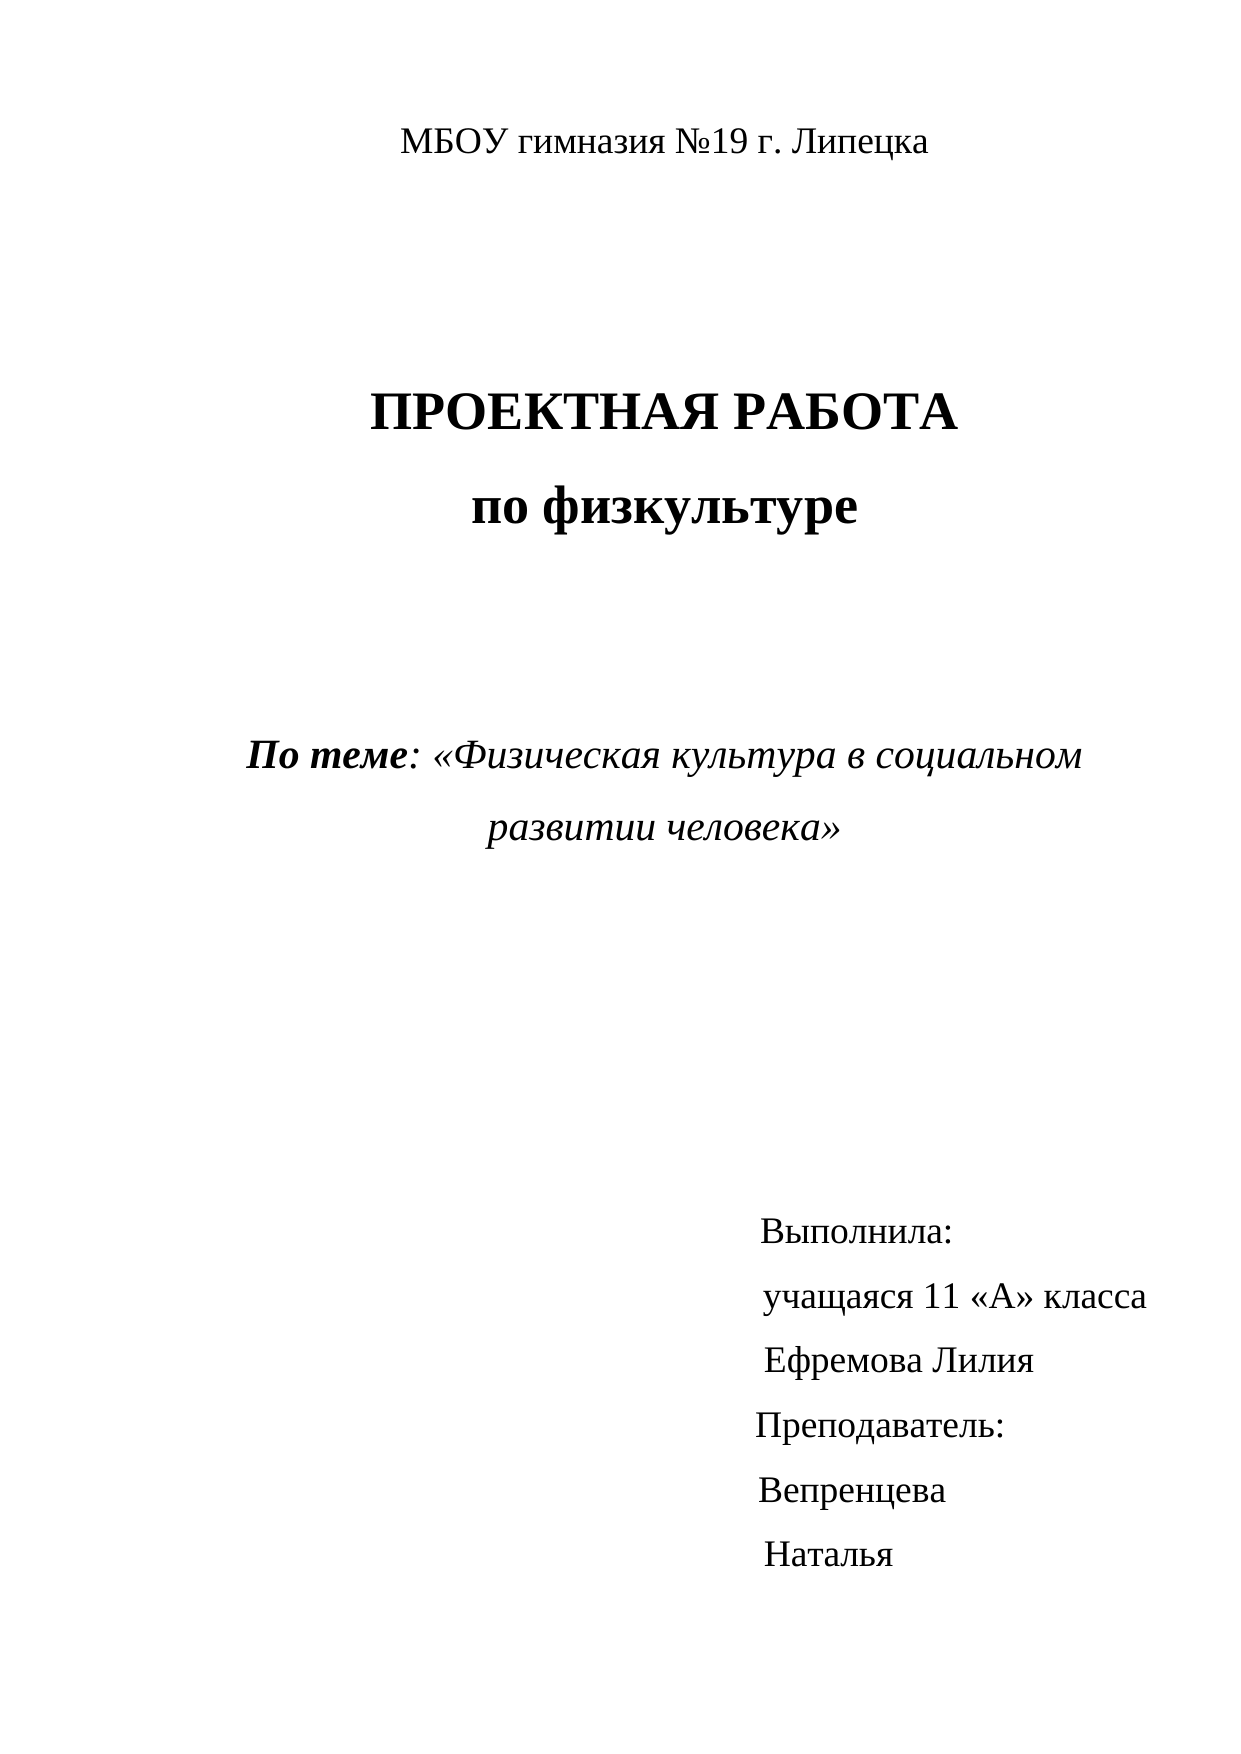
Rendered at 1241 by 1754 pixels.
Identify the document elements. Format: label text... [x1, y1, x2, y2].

text МБОУ гимназия №19 г. Липецка ПРОЕКТНАЯ РАБОТА по физкультуре [177, 118, 1152, 535]
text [177, 729, 1152, 1575]
